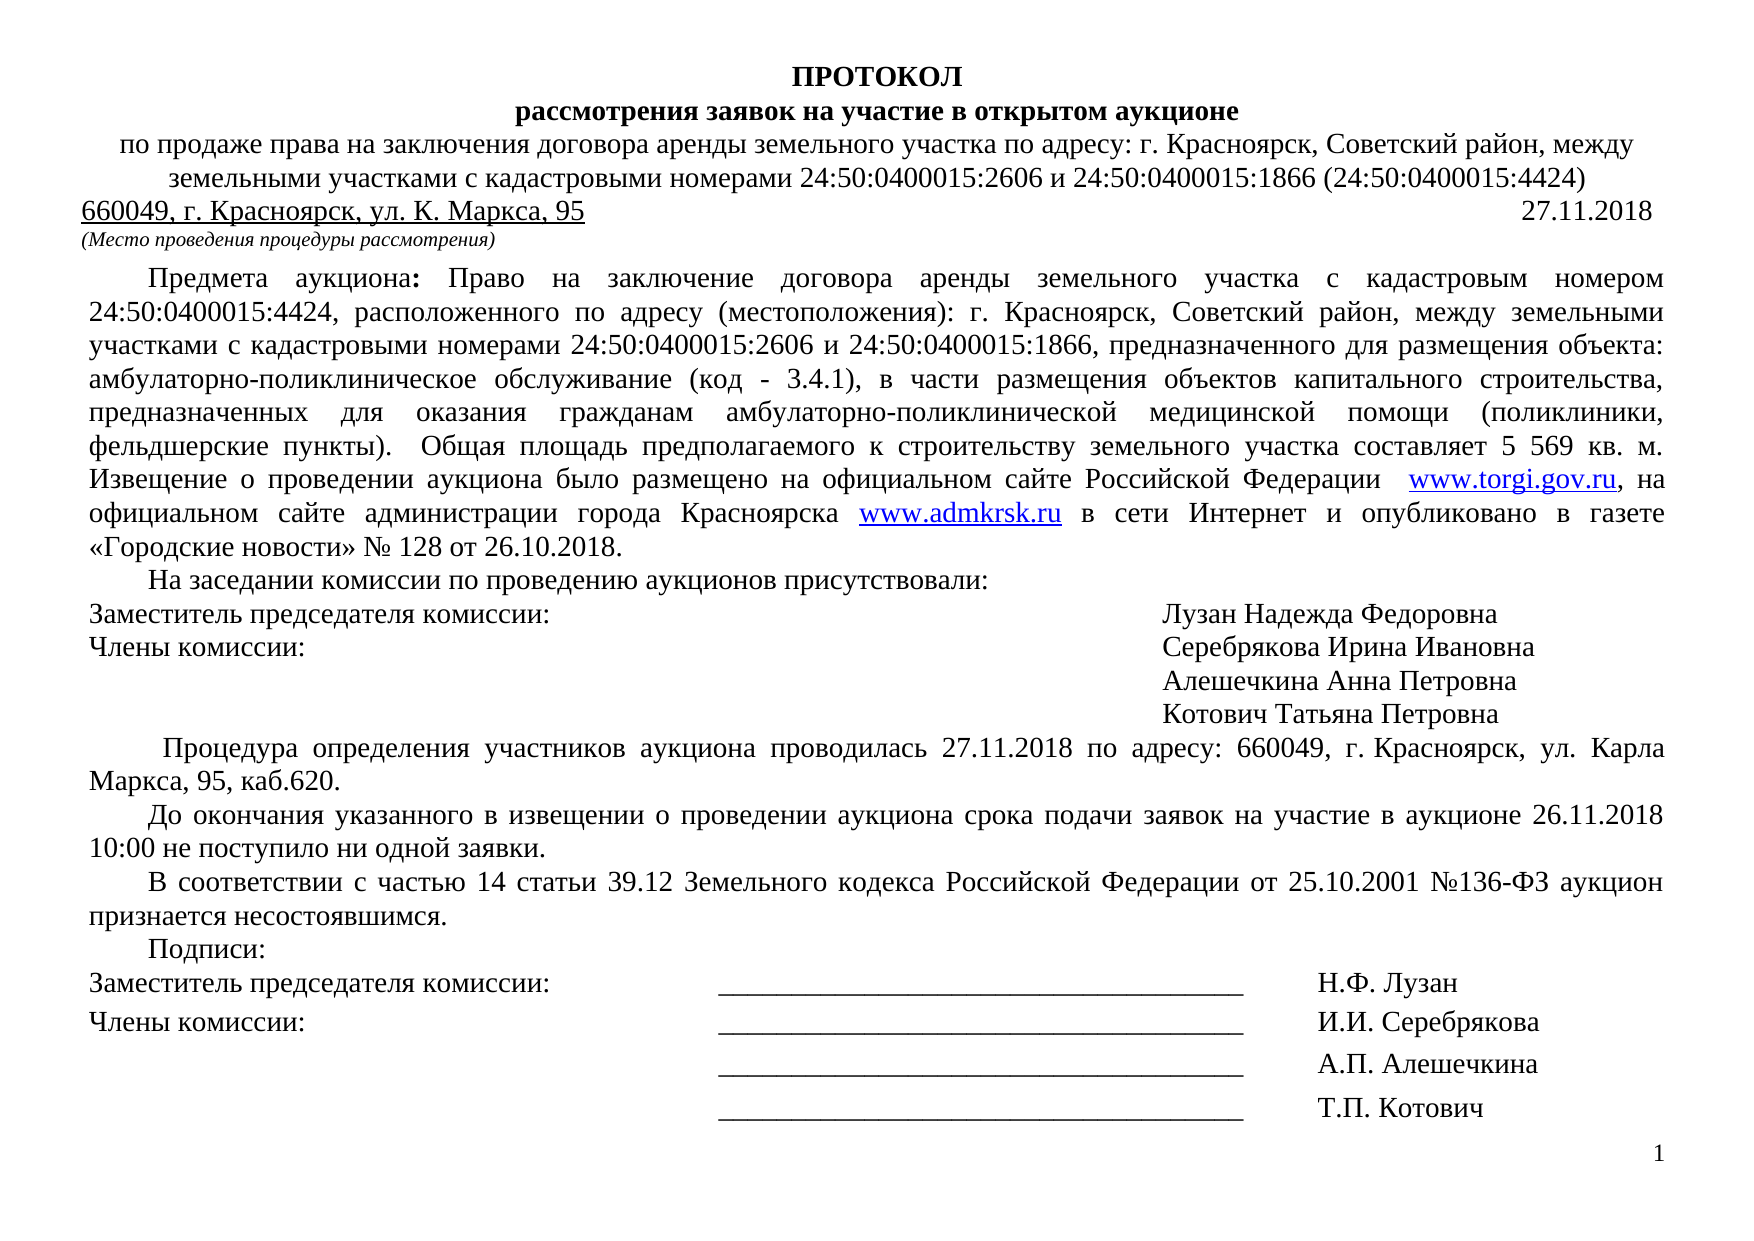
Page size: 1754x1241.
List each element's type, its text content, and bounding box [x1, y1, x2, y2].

text Подписи: [89, 931, 1665, 965]
table_cell Члены комиссии: [78, 1004, 707, 1123]
table_cell Т.П. Котович [1306, 1090, 1654, 1123]
table_header 27.11.2018 [876, 193, 1664, 260]
table_cell И.И. Серебрякова [1306, 1004, 1654, 1047]
text Процедура определения участников аукциона проводилась 27.11.2018 по адресу: . Красноярск, ул. Карла Маркса, 95, каб.620. [89, 730, 1665, 797]
text рассмотрения заявок на участие в открытом аукционе [89, 93, 1665, 126]
text Предмета аукциона: Право на заключение договора аренды земельного участка с кадастровым номером 24:50:0400015:4424, расположенного по адресу (местоположения): г. Красноярск, Советский район, между земельными участками с кадастровыми номерами 24:50:0400015:2606 и 24:50:0400015:1866, предназначенного для размещения объекта: амбулаторно-поликлиническое обслуживание (код - 3.4.1), в части размещения объектов капитального строительства, предназначенных для оказания гражданам амбулаторно-поликлинической медицинской помощи (поликлиники, фельдшерские пункты). Общая площадь предполагаемого к строительству земельного участка составляет 5 569 кв. м. Извещение о проведении аукциона было размещено на официальном сайте Российской Федерации www.torgi.gov.ru, на официальном сайте администрации города Красноярска www.admkrsk.ru в сети Интернет и опубликовано в газете «Городские новости» № 128 от 26.10.2018. [89, 260, 1665, 562]
table_cell Серебрякова Ирина Ивановна [1151, 629, 1654, 663]
table_cell ____________________________________ [707, 1047, 1306, 1090]
table_header ____________________________________ [707, 965, 1306, 1004]
text В соответствии с частью 14 статьи 39.12 Земельного кодекса Российской Федерации от 25.10.2001 №136-ФЗ аукцион признается несостоявшимся. [89, 864, 1665, 931]
table_header . Красноярск, ул. К. Маркса, 95 (Место проведения процедуры рассмотрения) [70, 193, 876, 260]
table_header Лузан Надежда Федоровна [1151, 596, 1654, 629]
table_header Заместитель председателя комиссии: [78, 965, 707, 1004]
table_cell Члены комиссии: [78, 629, 1151, 730]
text До окончания указанного в извещении о проведении аукциона срока подачи заявок на участие в аукционе 26.11.2018 10:00 не поступило ни одной заявки. [89, 797, 1665, 864]
table_header Н.Ф. Лузан [1306, 965, 1654, 1004]
text На заседании комиссии по проведению аукционов присутствовали: [89, 562, 1665, 596]
table_cell Алешечкина Анна Петровна [1151, 663, 1654, 696]
table_cell ____________________________________ [707, 1090, 1306, 1123]
text ПРОТОКОЛ [89, 59, 1665, 93]
table_header Заместитель председателя комиссии: [78, 596, 1151, 629]
text по продаже права на заключения договора аренды земельного участка по адресу: г. Красноярск, Советский район, между земельными участками с кадастровыми номерами 24:50:0400015:2606 и 24:50:0400015:1866 (24:50:0400015:4424) [89, 126, 1665, 193]
table_cell Котович Татьяна Петровна [1151, 696, 1654, 730]
table_cell А.П. Алешечкина [1306, 1047, 1654, 1090]
table_cell ____________________________________ [707, 1004, 1306, 1047]
